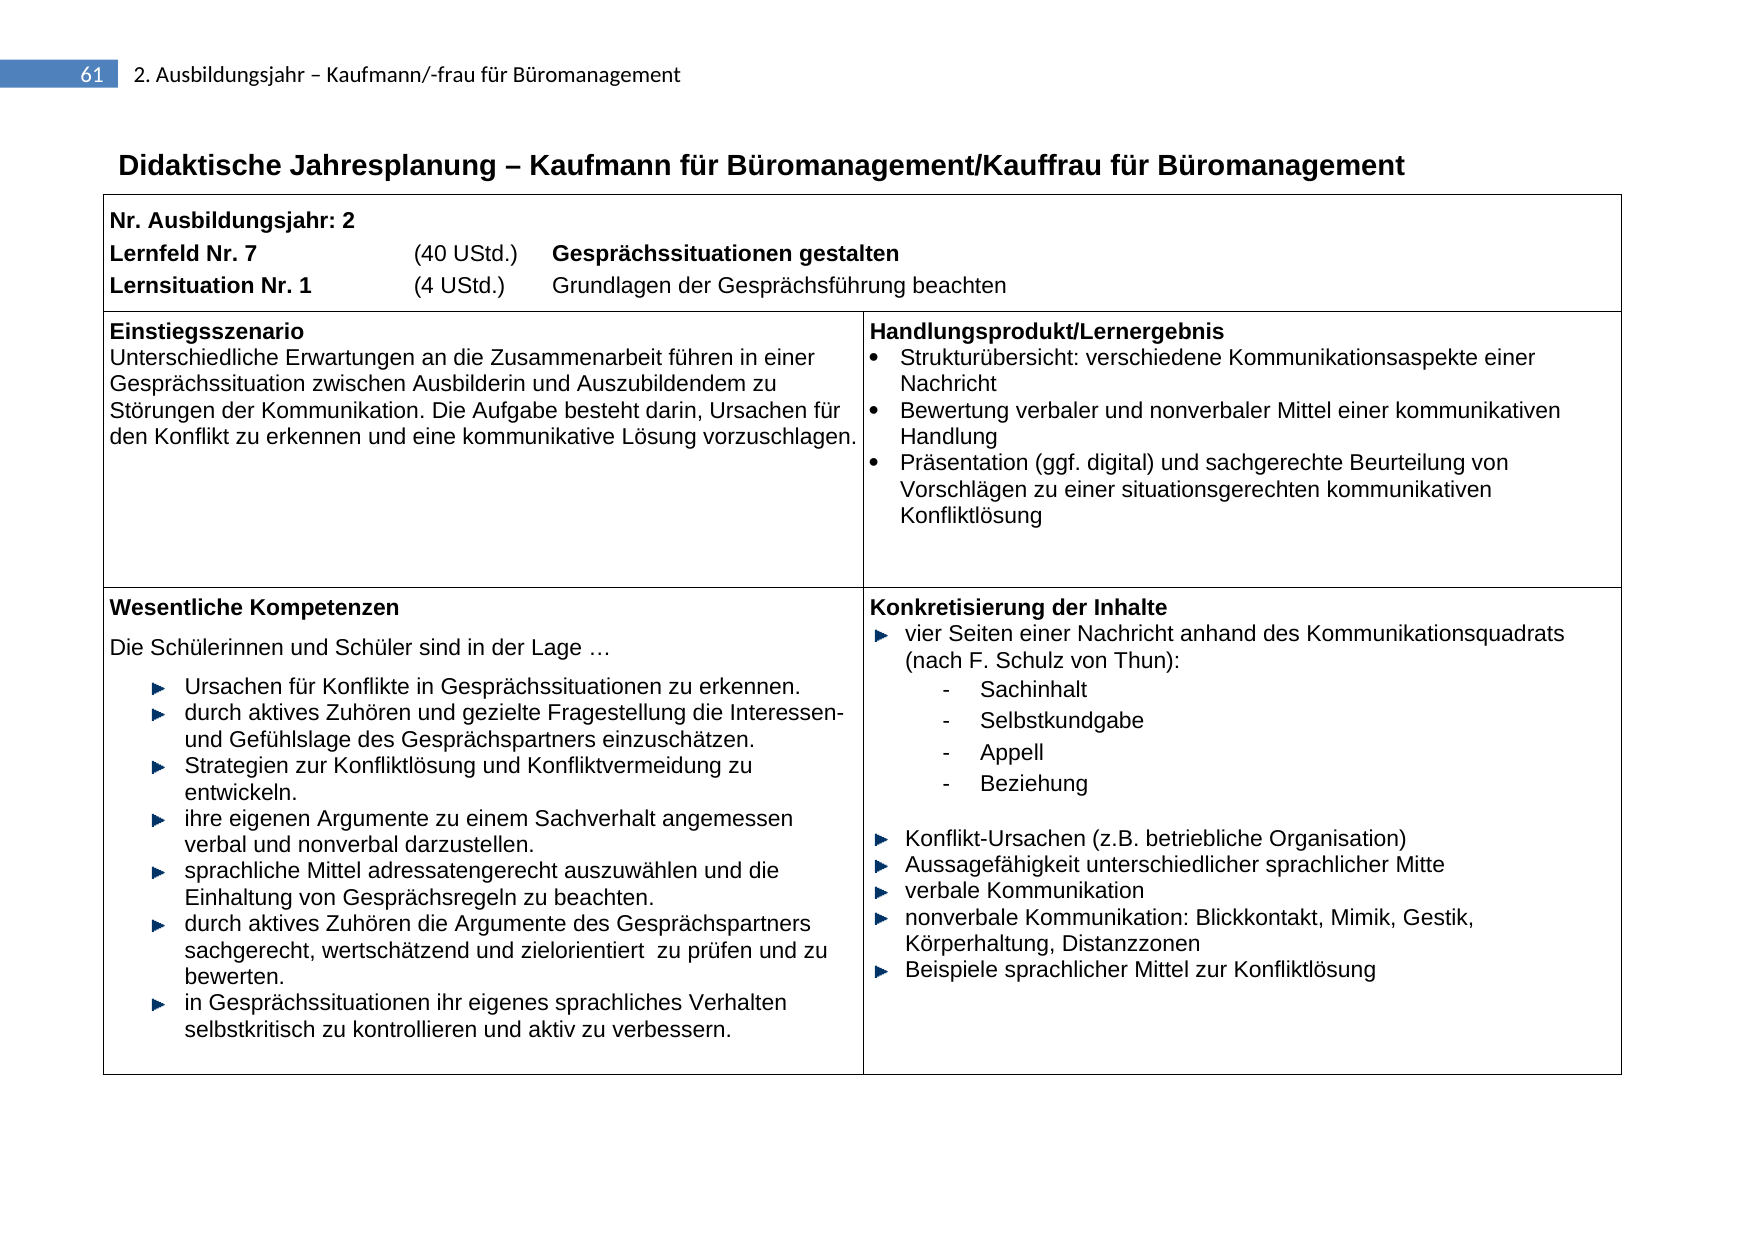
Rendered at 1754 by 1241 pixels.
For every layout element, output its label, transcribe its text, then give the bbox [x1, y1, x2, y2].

picture [870, 882, 888, 899]
table_cell Konkretisierung der Inhalte vier Seiten einer Nachricht anhand des Kommunikationsquadrats (nach F. Schulz von Thun): Sachinhalt Selbstkundgabe Appell Beziehung Konflikt-Ursachen (z.B. betriebliche Organisation) Aussagefähigkeit unterschiedlicher sprachlicher Mitte verbale Kommunikation nonverbale Kommunikation: Blickkontakt, Mimik, Gestik, Körperhaltung, Distanzzonen Beispiele sprachlicher Mittel zur Konfliktlösung [864, 588, 1621, 1074]
picture [870, 829, 888, 846]
picture [147, 994, 165, 1011]
picture [870, 908, 888, 925]
picture [147, 704, 165, 721]
table_cell Einstiegsszenario Unterschiedliche Erwartungen an die Zusammenarbeit führen in einer Gesprächssituation zwischen Ausbilderin und Auszubildendem zu Störungen der Kommunikation. Die Aufgabe besteht darin, Ursachen für den Konflikt zu erkennen und eine kommunikative Lösung vorzuschlagen. [104, 312, 863, 587]
picture [147, 678, 165, 695]
picture [870, 855, 888, 873]
table_cell Handlungsprodukt/Lernergebnis Strukturübersicht: verschiedene Kommunikationsaspekte einer Nachricht Bewertung verbaler und nonverbaler Mittel einer kommunikativen Handlung Präsentation (ggf. digital) und sachgerechte Beurteilung von Vorschlägen zu einer situationsgerechten kommunikativen Konfliktlösung [864, 312, 1621, 587]
picture [147, 862, 165, 879]
picture [147, 915, 165, 932]
table_cell Wesentliche Kompetenzen Die Schülerinnen und Schüler sind in der Lage … Ursachen für Konflikte in Gesprächssituationen zu erkennen. durch aktives Zuhören und gezielte Fragestellung die Interessen- und Gefühlslage des Gesprächspartners einzuschätzen. Strategien zur Konfliktlösung und Konfliktvermeidung zu entwickeln. ihre eigenen Argumente zu einem Sachverhalt angemessen verbal und nonverbal darzustellen. sprachliche Mittel adressatengerecht auszuwählen und die Einhaltung von Gesprächsregeln zu beachten. durch aktives Zuhören die Argumente des Gesprächspartners sachgerecht, wertschätzend und zielorientiert zu prüfen und zu bewerten. in Gesprächssituationen ihr eigenes sprachliches Verhalten selbstkritisch zu kontrollieren und aktiv zu verbessern. [104, 588, 863, 1074]
picture [147, 809, 165, 827]
table_header Nr. Ausbildungsjahr: 2 Lernfeld Nr. 7 (40 UStd.) Gesprächssituationen gestalten Lernsituation Nr. 1 (4 UStd.) Grundlagen der Gesprächsführung beachten [104, 195, 1621, 311]
text Didaktische Jahresplanung – Kaufmann für Büromanagement/Kauffrau für Büromanagement [118, 148, 1606, 181]
picture [870, 961, 888, 978]
picture [147, 756, 165, 774]
picture [870, 625, 888, 642]
